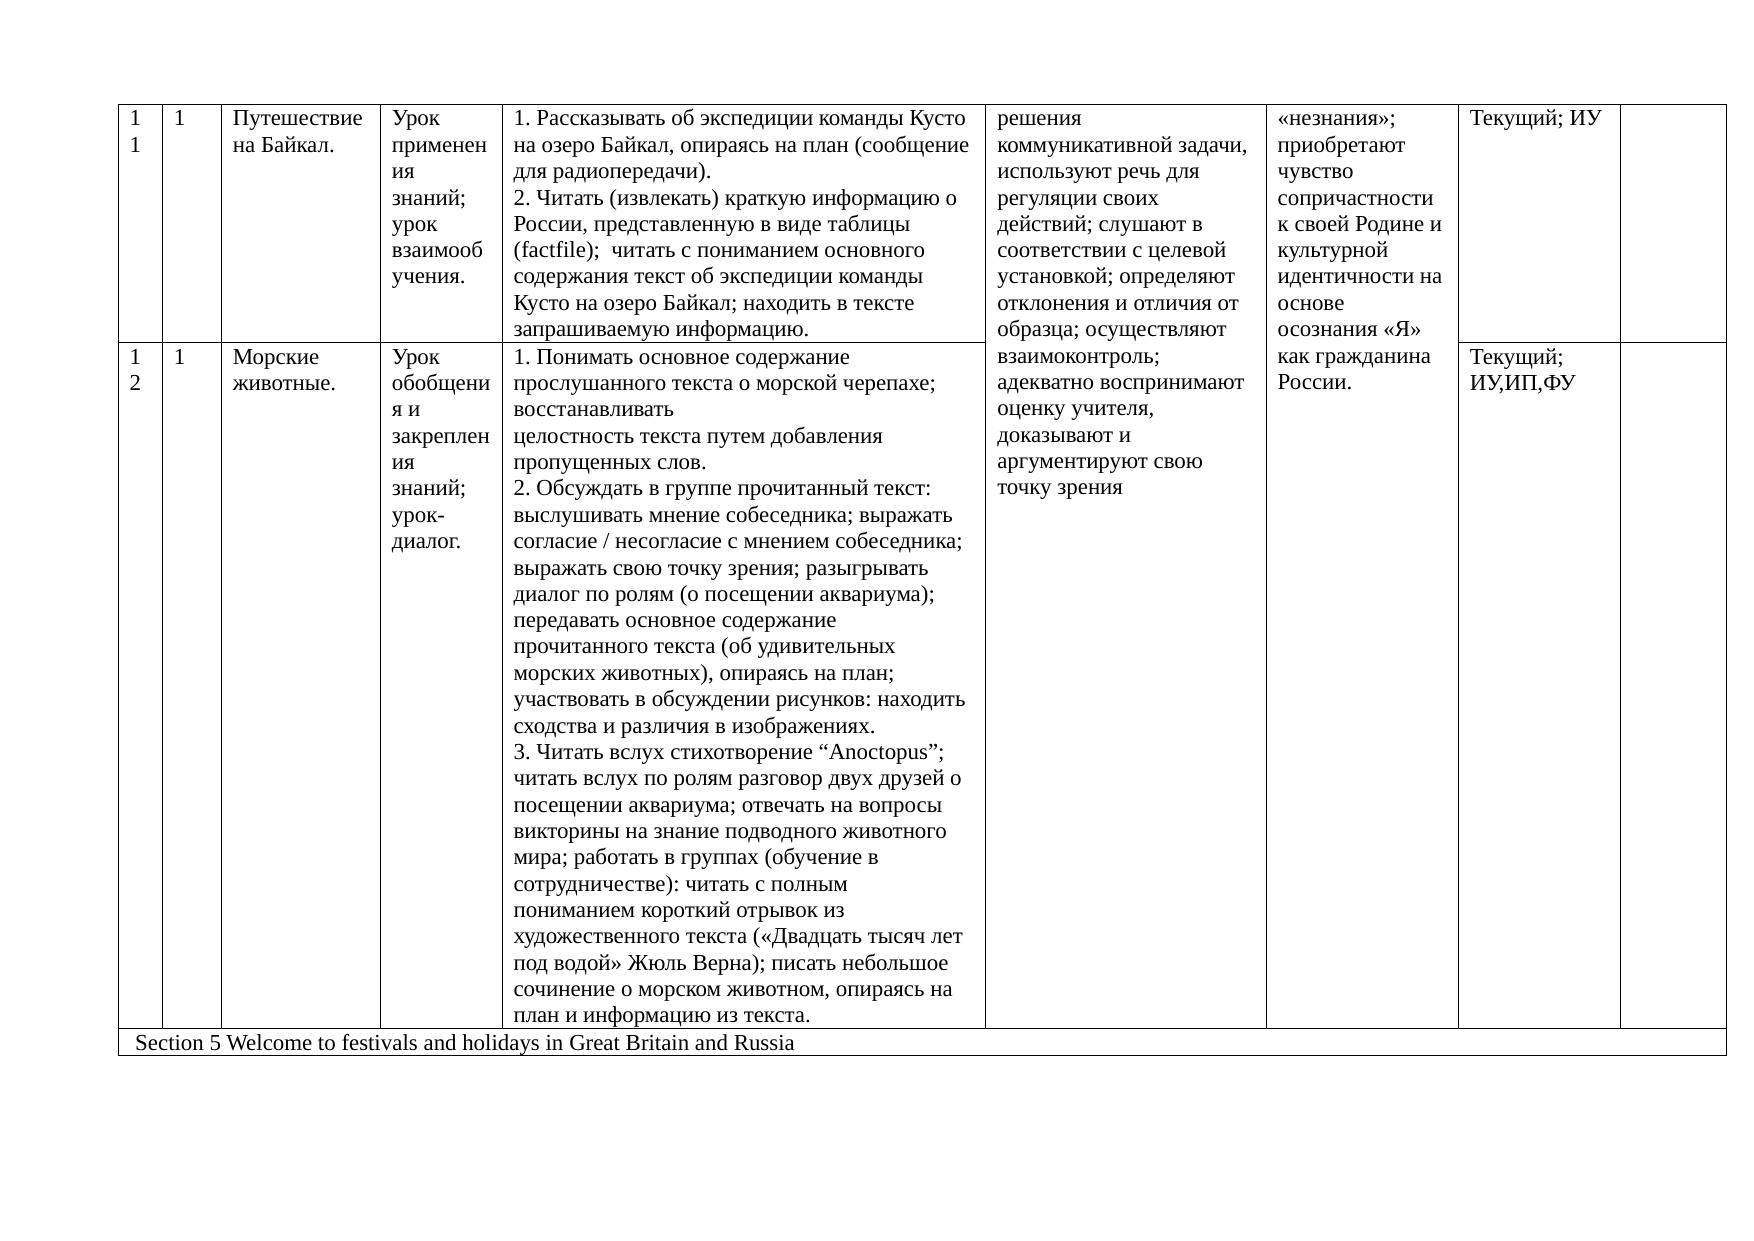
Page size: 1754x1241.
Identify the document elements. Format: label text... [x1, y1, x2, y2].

table_cell Морские животные. [222, 343, 380, 1028]
table_cell Урок обобщения и закрепления знаний; урок-диалог. [381, 343, 502, 1028]
table_cell Текущий; ИУ,ИП,ФУ [1459, 343, 1620, 1028]
table_cell Путешествие на Байкал. [222, 105, 380, 342]
table_cell Текущий; ИУ [1459, 105, 1620, 342]
table_cell Section 5 Welcome to festivals and holidays in Great Britain and Russia [119, 1029, 1726, 1055]
table_cell 1. Понимать основное содержание прослушанного текста о морской черепахе; восстанавливать целостность текста путем добавления пропущенных слов. 2. Обсуждать в группе прочитанный текст: выслушивать мнение собеседника; выражать согласие / несогласие с мнением собеседника; выражать свою точку зрения; разыгрывать диалог по ролям (о посещении аквариума); передавать основное содержание прочитанного текста (об удивительных морских животных), опираясь на план; участвовать в обсуждении рисунков: находить сходства и различия в изображениях. 3. Читать вслух стихотворение “Anoctopus”; читать вслух по ролям разговор двух друзей о посещении аквариума; отвечать на вопросы викторины на знание подводного животного мира; работать в группах (обучение в сотрудничестве): читать с полным пониманием короткий отрывок из художественного текста («Двадцать тысяч лет под водой» Жюль Верна); писать небольшое сочинение о морском животном, опираясь на план и информацию из текста. [503, 343, 985, 1028]
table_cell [986, 105, 1266, 1028]
table_cell [1621, 343, 1726, 1028]
table_cell 1 [163, 105, 221, 342]
table_cell 1. Рассказывать об экспедиции команды Кусто на озеро Байкал, опираясь на план (сообщение для радиопередачи). 2. Читать (извлекать) краткую информацию о России, представленную в виде таблицы (factfile); читать с пониманием основного содержания текст об экспедиции команды Кусто на озеро Байкал; находить в тексте запрашиваемую информацию. [503, 105, 985, 342]
table_cell [1621, 105, 1726, 342]
table_cell Урок применения знаний; урок взаимообучения. [381, 105, 502, 342]
table_cell 12 [119, 343, 162, 1028]
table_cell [1267, 105, 1458, 1028]
table_cell 1 [163, 343, 221, 1028]
table_cell 11 [119, 105, 162, 342]
